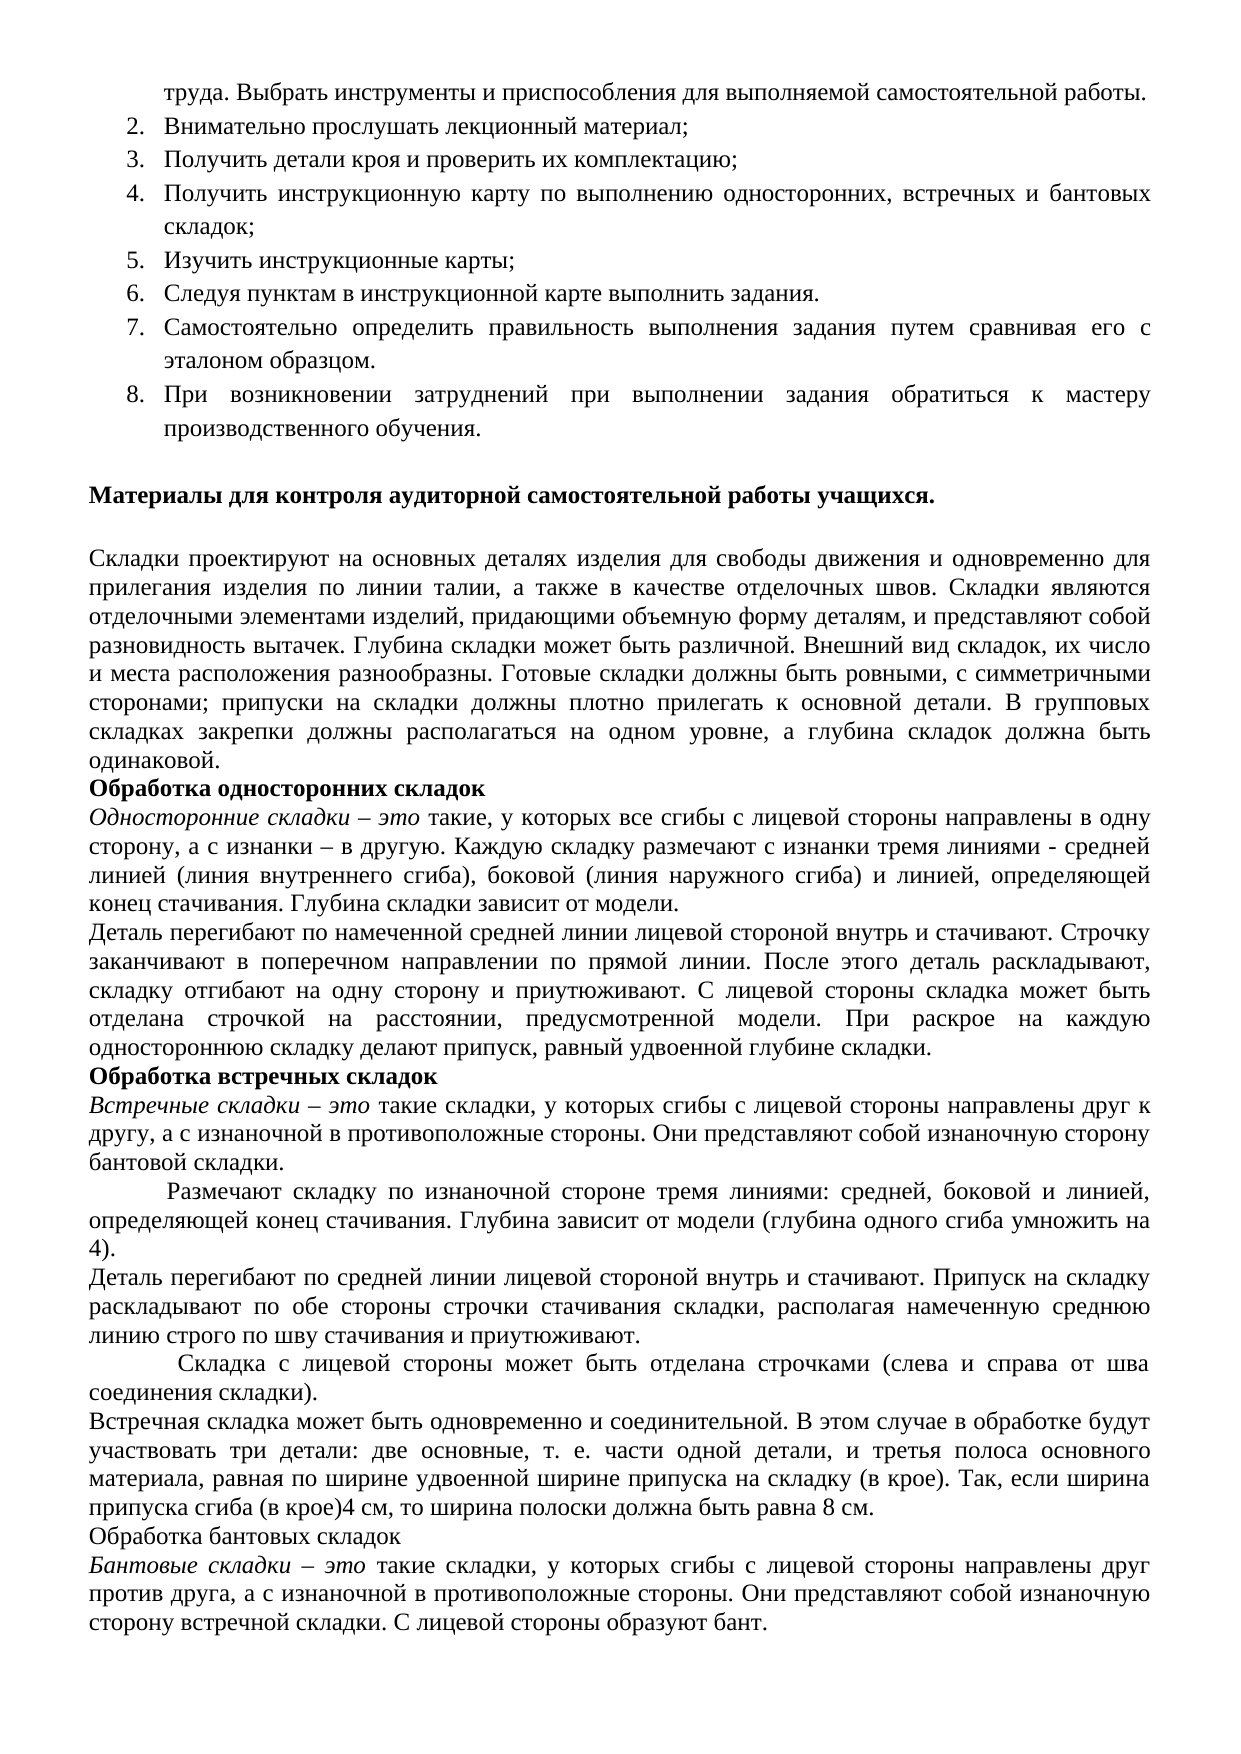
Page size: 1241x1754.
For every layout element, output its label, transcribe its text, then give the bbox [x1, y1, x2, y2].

list Внимательно прослушать лекционный материал; [126, 107, 1152, 141]
text Складки проектируют на основных деталях изделия для свободы движения и одновременно для прилегания изделия по линии талии, а также в качестве отделочных швов. Складки являются отделочными элементами изделий, придающими объемную форму деталям, и представляют собой разновидность вытачек. Глубина складки может быть различной. Внешний вид складок, их число и места расположения разнообразны. Готовые складки должны быть ровными, с симметричными сторонами; припуски на складки должны плотно прилегать к основной детали. В групповых складках закрепки должны располагаться на одном уровне, а глубина складок должна быть одинаковой. [89, 543, 1152, 773]
list Самостоятельно определить правильность выполнения задания путем сравнивая его с эталоном образцом. [126, 309, 1152, 376]
list Получить детали кроя и проверить их комплектацию; [126, 141, 1152, 174]
text Обработка встречных складок [89, 1061, 1152, 1090]
text Обработка односторонних складок [89, 773, 1152, 802]
text Бантовые складки – это такие складки, у которых сгибы с лицевой стороны направлены друг против друга, а с изнаночной в противоположные стороны. Они представляют собой изнаночную сторону встречной складки. С лицевой стороны образуют бант. [89, 1550, 1152, 1636]
text Обработка бантовых складок [89, 1521, 1152, 1550]
text Встречная складка может быть одновременно и соединительной. В этом случае в обработке будут участвовать три детали: две основные, т. е. части одной детали, и третья полоса основного материала, равная по ширине удвоенной ширине припуска на складку (в крое). Так, если ширина припуска сгиба (в крое)4 см, то ширина полоски должна быть равна 8 см. [89, 1406, 1152, 1521]
text Встречные складки – это такие складки, у которых сгибы с лицевой стороны направлены друг к другу, а с изнаночной в противоположные стороны. Они представляют собой изнаночную сторону бантовой складки. [89, 1090, 1152, 1176]
text Складка с лицевой стороны может быть отделана строчками (слева и справа от шва соединения складки). [89, 1348, 1152, 1406]
list Следуя пунктам в инструкционной карте выполнить задания. [126, 275, 1152, 309]
list Изучить инструкционные карты; [126, 242, 1152, 275]
text Деталь перегибают по средней линии лицевой стороной внутрь и стачивают. Припуск на складку раскладывают по обе стороны строчки стачивания складки, располагая намеченную среднюю линию строго по шву стачивания и приутюживают. [89, 1262, 1152, 1348]
text Материалы для контроля аудиторной самостоятельной работы учащихся. [89, 476, 1152, 510]
list При возникновении затруднений при выполнении задания обратиться к мастеру производственного обучения. [126, 376, 1152, 443]
text Односторонние складки – это такие, у которых все сгибы с лицевой стороны направлены в одну сторону, а с изнанки – в другую. Каждую складку размечают с изнанки тремя линиями - средней линией (линия внутреннего сгиба), боковой (линия наружного сгиба) и линией, определяющей конец стачивания. Глубина складки зависит от модели. [89, 802, 1152, 917]
list Получить инструкционную карту по выполнению односторонних, встречных и бантовых складок; [126, 174, 1152, 242]
text Деталь перегибают по намеченной средней линии лицевой стороной внутрь и стачивают. Строчку заканчивают в поперечном направлении по прямой линии. После этого деталь раскладывают, складку отгибают на одну сторону и приутюживают. С лицевой стороны складка может быть отделана строчкой на расстоянии, предусмотренной модели. При раскрое на каждую одностороннюю складку делают припуск, равный удвоенной глубине складки. [89, 917, 1152, 1061]
text Размечают складку по изнаночной стороне тремя линиями: средней, боковой и линией, определяющей конец стачивания. Глубина зависит от модели (глубина одного сгиба умножить на 4). [89, 1176, 1152, 1262]
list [126, 74, 1152, 107]
